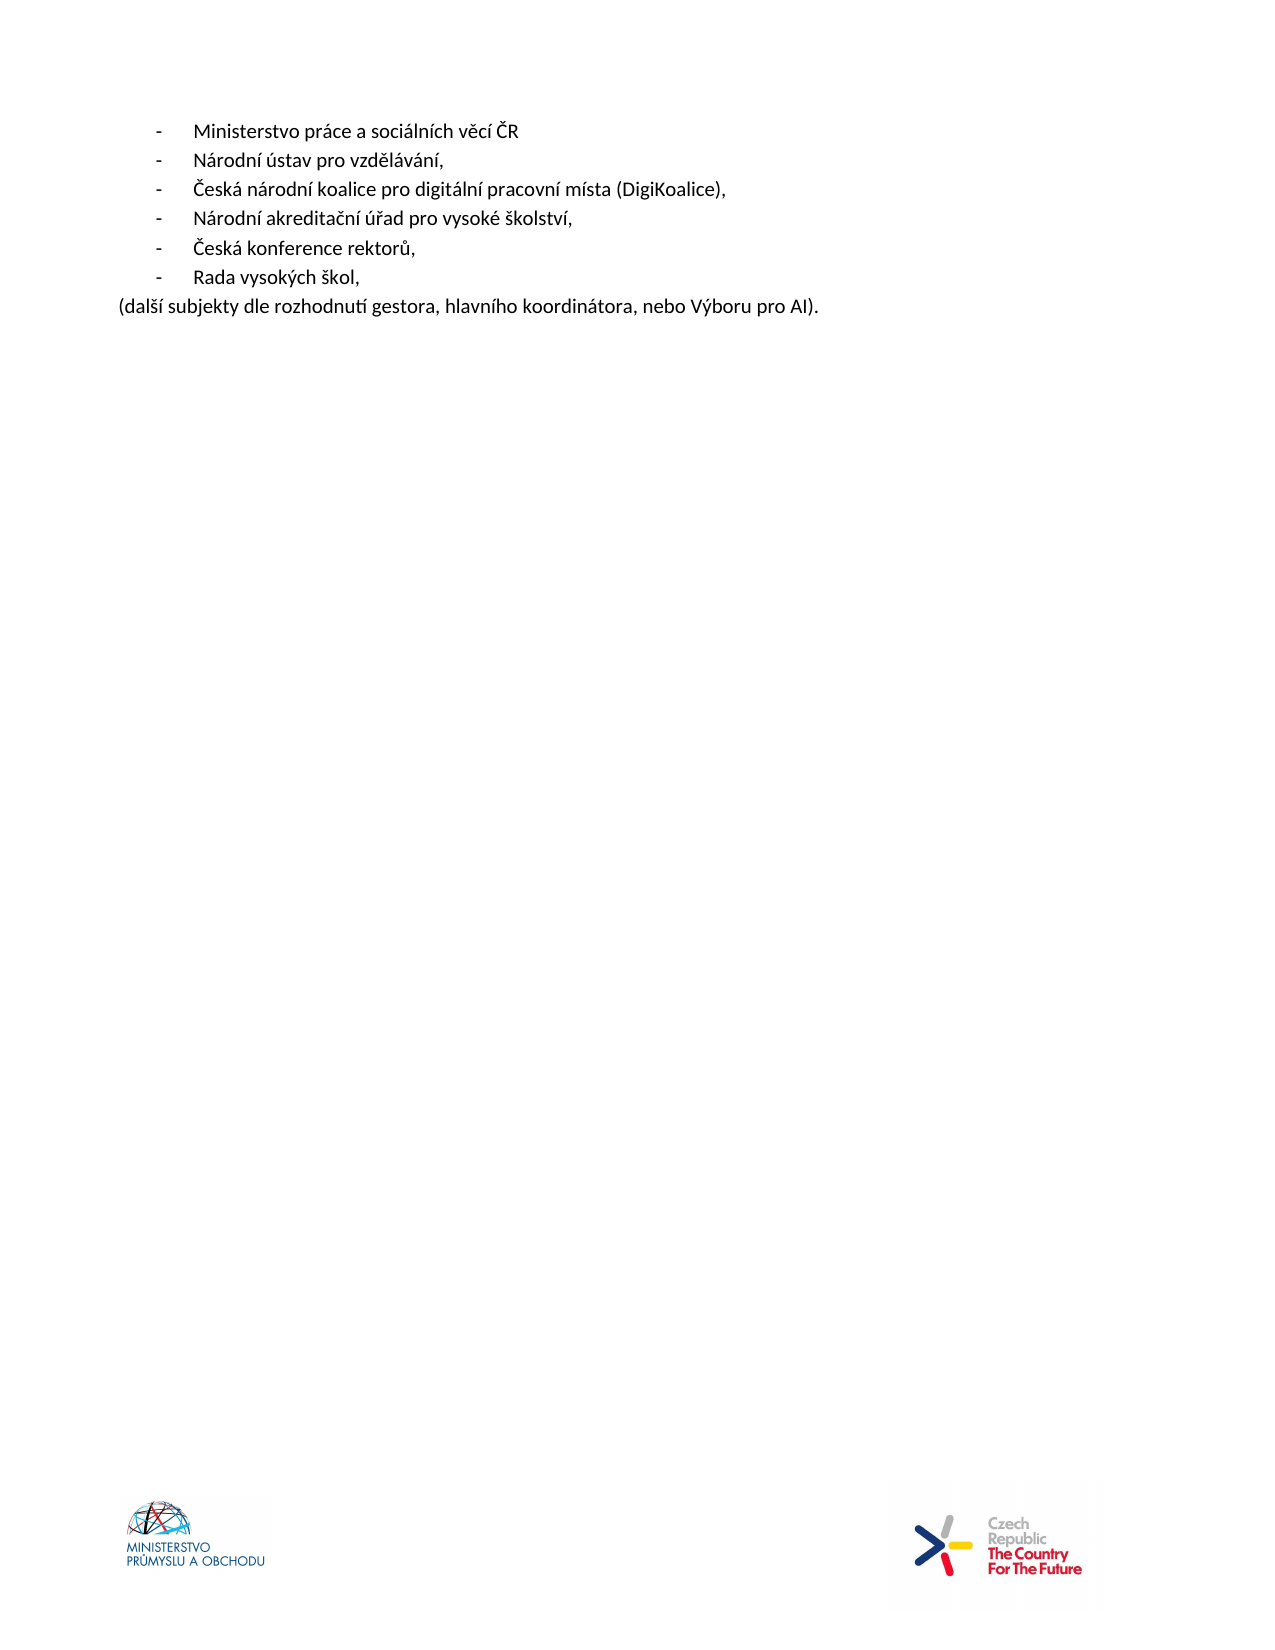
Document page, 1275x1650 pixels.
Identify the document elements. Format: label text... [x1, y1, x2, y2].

picture [118, 1492, 273, 1575]
list Rada vysokých škol, [156, 264, 1157, 289]
text (další subjekty dle rozhodnutí gestora, hlavního koordinátora, nebo Výboru pro AI). [118, 293, 1157, 318]
list Národní ústav pro vzdělávání, [156, 147, 1157, 173]
list Česká konference rektorů, [156, 235, 1157, 260]
list Národní akreditační úřad pro vysoké školství, [156, 206, 1157, 231]
picture [888, 1479, 1105, 1612]
list Česká národní koalice pro digitální pracovní místa (DigiKoalice), [156, 176, 1157, 202]
list Ministerstvo práce a sociálních věcí ČR [156, 118, 1157, 143]
